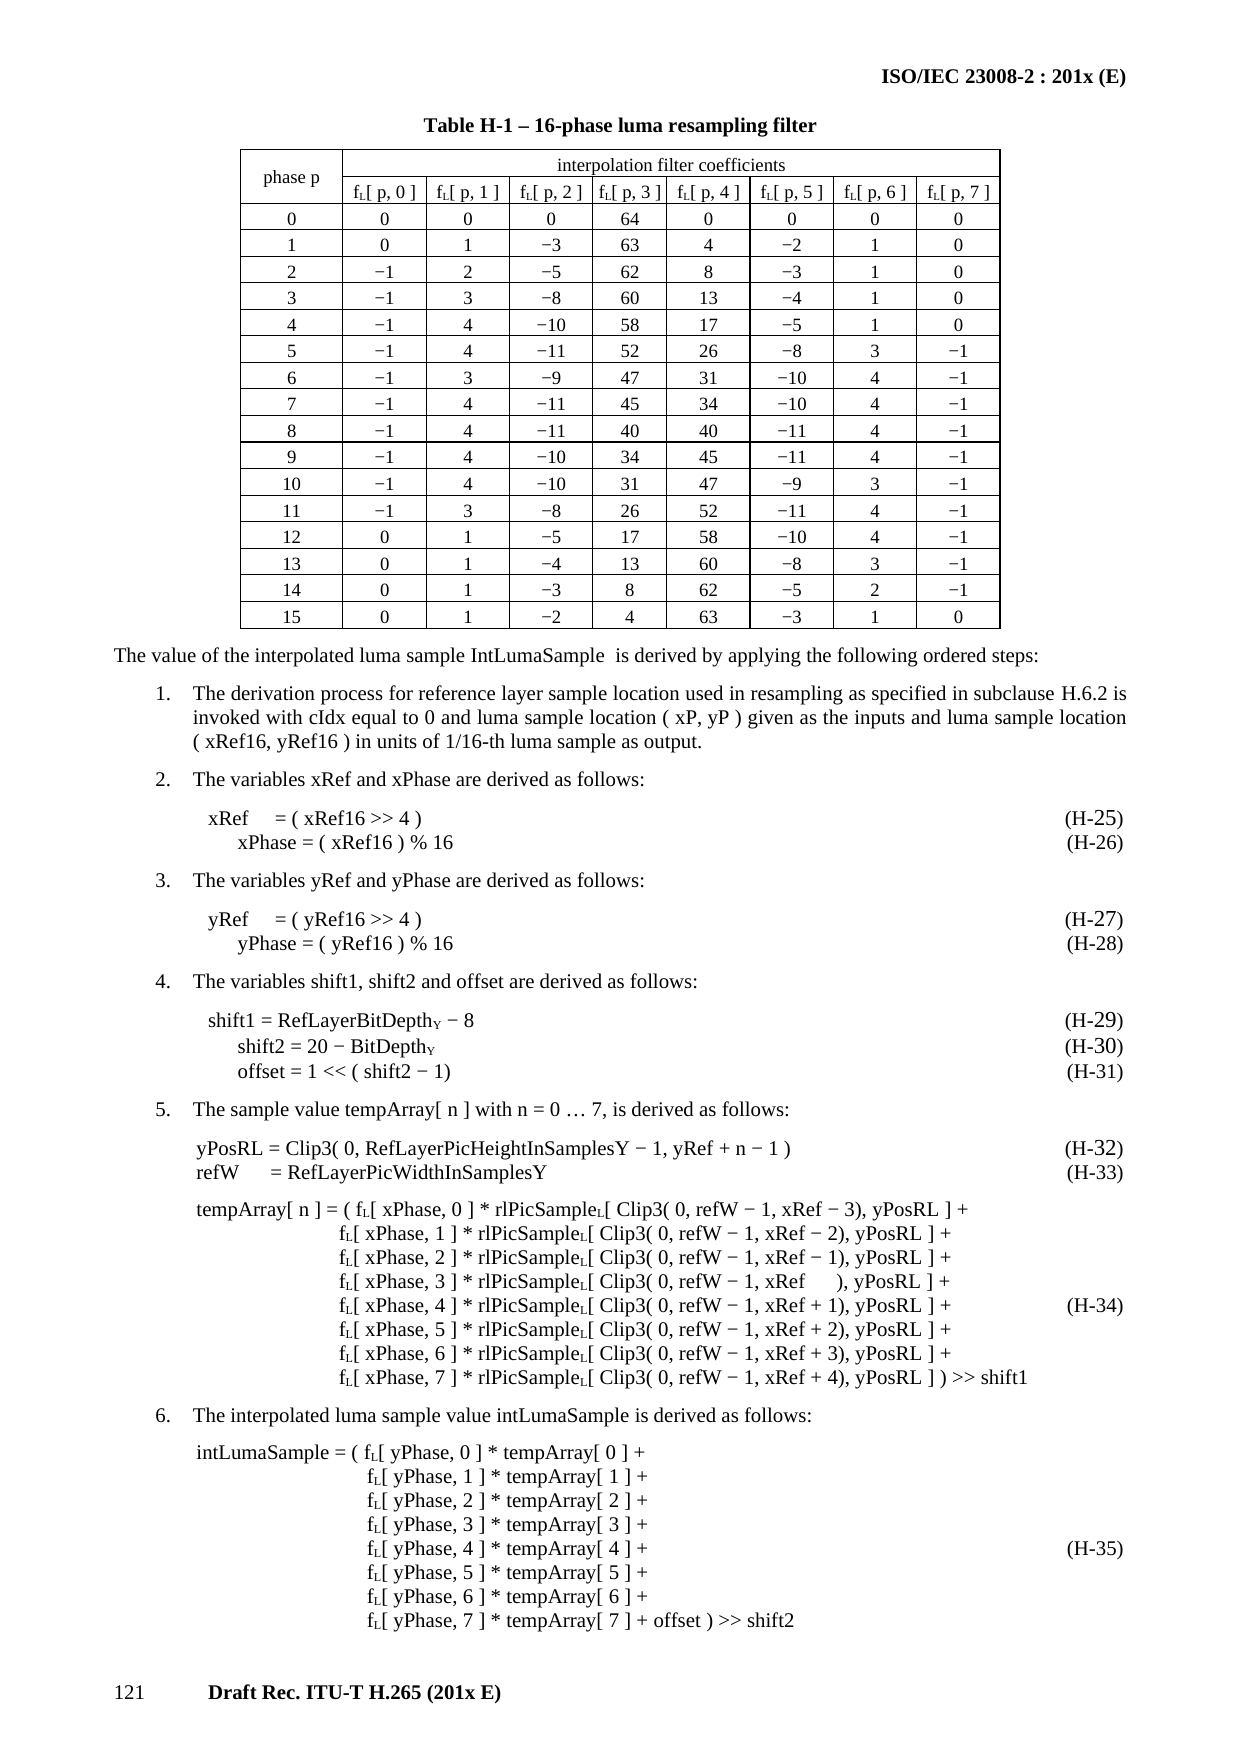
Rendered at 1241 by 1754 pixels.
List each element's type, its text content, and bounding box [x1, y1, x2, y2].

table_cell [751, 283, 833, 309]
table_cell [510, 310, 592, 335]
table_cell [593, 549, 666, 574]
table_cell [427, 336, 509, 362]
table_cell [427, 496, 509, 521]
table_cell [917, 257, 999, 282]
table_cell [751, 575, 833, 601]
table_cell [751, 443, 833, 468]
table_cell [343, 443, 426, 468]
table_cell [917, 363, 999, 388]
list The derivation process for reference layer sample location used in resampling as specified in subclause H.6.2 is invoked with cIdx equal to 0 and luma sample location ( xP, yP ) given as the inputs and luma sample location ( xRef16, yRef16 ) in units of 1/16-th luma sample as output. [155, 681, 1127, 753]
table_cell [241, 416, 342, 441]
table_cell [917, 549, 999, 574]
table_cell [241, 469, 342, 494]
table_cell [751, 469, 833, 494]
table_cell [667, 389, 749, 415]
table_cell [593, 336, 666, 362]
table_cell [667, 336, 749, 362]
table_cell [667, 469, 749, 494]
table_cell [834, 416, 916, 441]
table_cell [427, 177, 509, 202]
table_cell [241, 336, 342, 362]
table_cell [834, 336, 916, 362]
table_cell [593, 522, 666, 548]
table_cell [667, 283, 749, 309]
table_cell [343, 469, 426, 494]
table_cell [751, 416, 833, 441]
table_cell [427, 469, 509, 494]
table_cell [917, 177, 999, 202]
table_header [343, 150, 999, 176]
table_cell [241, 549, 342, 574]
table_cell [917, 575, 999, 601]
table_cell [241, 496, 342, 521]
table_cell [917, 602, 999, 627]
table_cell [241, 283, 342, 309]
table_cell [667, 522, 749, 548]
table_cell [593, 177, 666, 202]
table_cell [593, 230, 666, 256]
text tempArray[ n ] = ( fL[ xPhase, 0 ] * rlPicSampleL[ Clip3( 0, refW − 1, xRef − 3), yPosRL ] + fL[ xPhase, 1 ] * rlPicSampleL[ Clip3( 0, refW − 1, xRef − 2), yPosRL ] + fL[ xPhase, 2 ] * rlPicSampleL[ Clip3( 0, refW − 1, xRef − 1), yPosRL ] + fL[ xPhase, 3 ] * rlPicSampleL[ Clip3( 0, refW − 1, xRef ), yPosRL ] + fL[ xPhase, 4 ] * rlPicSampleL[ Clip3( 0, refW − 1, xRef + 1), yPosRL ] + (H-34) fL[ xPhase, 5 ] * rlPicSampleL[ Clip3( 0, refW − 1, xRef + 2), yPosRL ] + fL[ xPhase, 6 ] * rlPicSampleL[ Clip3( 0, refW − 1, xRef + 3), yPosRL ] + fL[ xPhase, 7 ] * rlPicSampleL[ Clip3( 0, refW − 1, xRef + 4), yPosRL ] ) >> shift1 [196, 1196, 1127, 1389]
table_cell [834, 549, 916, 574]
text The value of the interpolated luma sample IntLumaSample is derived by applying the following ordered steps: [113, 643, 1127, 667]
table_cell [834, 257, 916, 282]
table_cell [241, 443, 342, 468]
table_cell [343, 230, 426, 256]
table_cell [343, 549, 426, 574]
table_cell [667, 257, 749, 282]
text xRef = ( xRef16 >> 4 ) (H-25) xPhase = ( xRef16 ) % 16 (H-26) [208, 804, 1127, 854]
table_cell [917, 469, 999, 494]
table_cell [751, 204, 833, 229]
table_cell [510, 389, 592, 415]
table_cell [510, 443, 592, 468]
text intLumaSample = ( fL[ yPhase, 0 ] * tempArray[ 0 ] + fL[ yPhase, 1 ] * tempArray[ 1 ] + fL[ yPhase, 2 ] * tempArray[ 2 ] + fL[ yPhase, 3 ] * tempArray[ 3 ] + fL[ yPhase, 4 ] * tempArray[ 4 ] + (H-35) fL[ yPhase, 5 ] * tempArray[ 5 ] + fL[ yPhase, 6 ] * tempArray[ 6 ] + fL[ yPhase, 7 ] * tempArray[ 7 ] + offset ) >> shift2 [196, 1440, 1127, 1632]
list The variables yRef and yPhase are derived as follows: [155, 868, 1127, 892]
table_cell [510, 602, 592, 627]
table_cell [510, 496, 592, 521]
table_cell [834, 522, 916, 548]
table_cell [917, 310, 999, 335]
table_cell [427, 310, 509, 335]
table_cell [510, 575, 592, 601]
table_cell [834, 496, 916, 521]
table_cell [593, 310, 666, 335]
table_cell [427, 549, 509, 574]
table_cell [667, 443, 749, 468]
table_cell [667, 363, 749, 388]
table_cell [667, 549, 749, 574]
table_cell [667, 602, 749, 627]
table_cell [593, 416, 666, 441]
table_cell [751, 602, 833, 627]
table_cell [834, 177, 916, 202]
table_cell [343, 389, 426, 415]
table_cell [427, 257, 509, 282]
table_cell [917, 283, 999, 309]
text shift1 = RefLayerBitDepthY − 8 (H-29) shift2 = 20 − BitDepthY (H-30) offset = 1 << ( shift2 − 1) (H-31) [208, 1006, 1127, 1083]
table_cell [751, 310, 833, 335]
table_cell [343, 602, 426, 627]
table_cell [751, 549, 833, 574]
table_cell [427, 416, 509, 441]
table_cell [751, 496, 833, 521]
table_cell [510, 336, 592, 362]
text Table H-1 – 16-phase luma resampling filter [113, 113, 1127, 137]
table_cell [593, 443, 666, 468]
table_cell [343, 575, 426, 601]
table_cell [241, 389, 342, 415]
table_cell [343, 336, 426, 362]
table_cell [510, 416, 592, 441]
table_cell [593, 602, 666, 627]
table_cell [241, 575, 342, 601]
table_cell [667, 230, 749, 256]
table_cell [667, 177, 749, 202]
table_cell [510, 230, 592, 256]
list The interpolated luma sample value intLumaSample is derived as follows: [155, 1403, 1127, 1427]
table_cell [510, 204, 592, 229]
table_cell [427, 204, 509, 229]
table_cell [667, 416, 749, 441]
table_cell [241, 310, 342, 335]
text yRef = ( yRef16 >> 4 ) (H-27) yPhase = ( yRef16 ) % 16 (H-28) [208, 905, 1127, 955]
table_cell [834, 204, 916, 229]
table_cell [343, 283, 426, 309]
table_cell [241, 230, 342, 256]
list The variables xRef and xPhase are derived as follows: [155, 767, 1127, 791]
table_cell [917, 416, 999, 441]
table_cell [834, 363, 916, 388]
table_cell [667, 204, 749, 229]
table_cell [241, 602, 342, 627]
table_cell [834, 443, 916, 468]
text yPosRL = Clip3( 0, RefLayerPicHeightInSamplesY − 1, yRef + n − 1 ) (H-32) refW = RefLayerPicWidthInSamplesY (H-33) [196, 1133, 1127, 1184]
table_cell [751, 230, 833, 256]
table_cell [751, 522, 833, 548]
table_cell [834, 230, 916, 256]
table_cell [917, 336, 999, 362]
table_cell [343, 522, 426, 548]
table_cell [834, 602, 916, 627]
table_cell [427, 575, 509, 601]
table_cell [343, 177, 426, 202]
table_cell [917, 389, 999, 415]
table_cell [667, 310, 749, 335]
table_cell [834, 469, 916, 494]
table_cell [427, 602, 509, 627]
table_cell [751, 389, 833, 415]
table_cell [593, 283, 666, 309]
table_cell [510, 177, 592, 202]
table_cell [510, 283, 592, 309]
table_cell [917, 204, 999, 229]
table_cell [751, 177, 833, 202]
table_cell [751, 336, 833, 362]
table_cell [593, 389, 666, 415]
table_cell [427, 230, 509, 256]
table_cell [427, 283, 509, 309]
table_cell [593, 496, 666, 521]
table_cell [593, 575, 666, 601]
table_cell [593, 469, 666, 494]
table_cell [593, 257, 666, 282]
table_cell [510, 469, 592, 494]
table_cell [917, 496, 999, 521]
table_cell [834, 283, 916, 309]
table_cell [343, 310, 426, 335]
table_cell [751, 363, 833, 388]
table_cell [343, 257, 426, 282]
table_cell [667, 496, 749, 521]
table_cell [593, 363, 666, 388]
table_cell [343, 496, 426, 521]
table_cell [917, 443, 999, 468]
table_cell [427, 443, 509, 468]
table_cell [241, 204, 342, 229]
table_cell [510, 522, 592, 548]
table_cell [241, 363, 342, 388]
list The sample value tempArray[ n ] with n = 0 … 7, is derived as follows: [155, 1097, 1127, 1121]
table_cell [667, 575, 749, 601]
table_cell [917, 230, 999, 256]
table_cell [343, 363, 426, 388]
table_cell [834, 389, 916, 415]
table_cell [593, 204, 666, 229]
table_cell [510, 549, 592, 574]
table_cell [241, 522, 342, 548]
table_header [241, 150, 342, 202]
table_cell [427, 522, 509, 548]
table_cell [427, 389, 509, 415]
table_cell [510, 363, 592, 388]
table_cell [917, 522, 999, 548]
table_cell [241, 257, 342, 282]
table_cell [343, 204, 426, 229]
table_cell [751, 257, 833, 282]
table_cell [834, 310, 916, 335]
list The variables shift1, shift2 and offset are derived as follows: [155, 969, 1127, 993]
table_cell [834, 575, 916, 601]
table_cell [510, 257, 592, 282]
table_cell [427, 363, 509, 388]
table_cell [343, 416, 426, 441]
